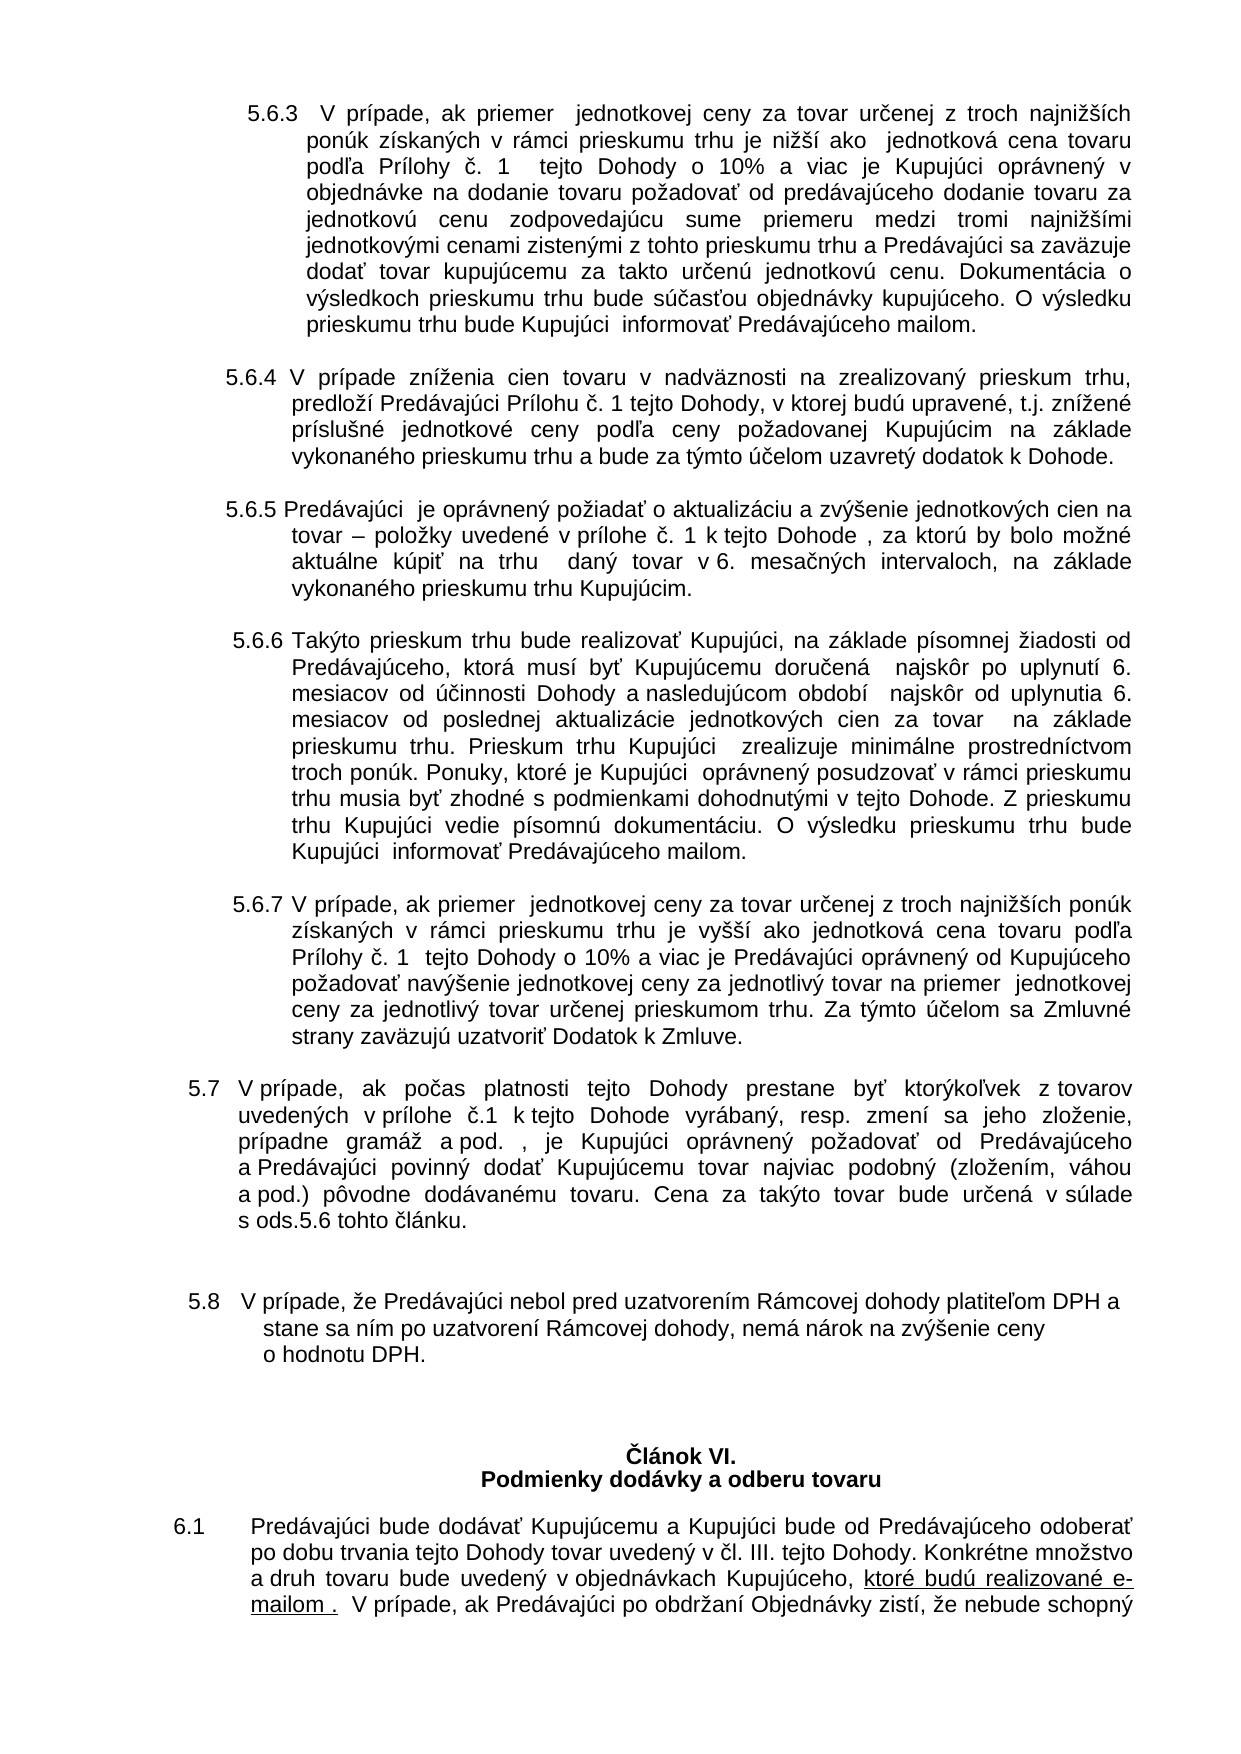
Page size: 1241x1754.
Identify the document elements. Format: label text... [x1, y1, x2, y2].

list V prípade, ak priemer jednotkovej ceny za tovar určenej z troch najnižších ponúk získaných v rámci prieskumu trhu je vyšší ako jednotková cena tovaru podľa Prílohy č. 1 tejto Dohody o 10% a viac je Predávajúci oprávnený od Kupujúceho požadovať navýšenie jednotkovej ceny za jednotlivý tovar na priemer jednotkovej ceny za jednotlivý tovar určenej prieskumom trhu. Za týmto účelom sa Zmluvné strany zaväzujú uzatvoriť Dodatok k Zmluve. [232, 891, 1132, 1049]
list Takýto prieskum trhu bude realizovať Kupujúci, na základe písomnej žiadosti od Predávajúceho, ktorá musí byť Kupujúcemu doručená najskôr po uplynutí 6. mesiacov od účinnosti Dohody a nasledujúcom období najskôr od uplynutia 6. mesiacov od poslednej aktualizácie jednotkových cien za tovar na základe prieskumu trhu. Prieskum trhu Kupujúci zrealizuje minimálne prostredníctvom troch ponúk. Ponuky, ktoré je Kupujúci oprávnený posudzovať v rámci prieskumu trhu musia byť zhodné s podmienkami dohodnutými v tejto Dohode. Z prieskumu trhu Kupujúci vedie písomnú dokumentáciu. O výsledku prieskumu trhu bude Kupujúci informovať Predávajúceho mailom. [232, 627, 1132, 864]
list 5.8 V prípade, že Predávajúci nebol pred uzatvorením Rámcovej dohody platiteľom DPH a stane sa ním po uzatvorení Rámcovej dohody, nemá nárok na zvýšenie ceny o hodnotu DPH. [188, 1288, 1132, 1367]
list 5.6.5 Predávajúci je oprávnený požiadať o aktualizáciu a zvýšenie jednotkových cien na tovar – položky uvedené v prílohe č. 1 k tejto Dohode , za ktorú by bolo možné aktuálne kúpiť na trhu daný tovar v 6. mesačných intervaloch, na základe vykonaného prieskumu trhu Kupujúcim. [225, 496, 1132, 601]
list 5.6.4 V prípade zníženia cien tovaru v nadväznosti na zrealizovaný prieskum trhu, predloží Predávajúci Prílohu č. 1 tejto Dohody, v ktorej budú upravené, t.j. znížené príslušné jednotkové ceny podľa ceny požadovanej Kupujúcim na základe vykonaného prieskumu trhu a bude za týmto účelom uzavretý dodatok k Dohode. [225, 364, 1132, 469]
list V prípade, ak počas platnosti tejto Dohody prestane byť ktorýkoľvek z tovarov uvedených v prílohe č.1 k tejto Dohode vyrábaný, resp. zmení sa jeho zloženie, prípadne gramáž a pod. , je Kupujúci oprávnený požadovať od Predávajúceho a Predávajúci povinný dodať Kupujúcemu tovar najviac podobný (zložením, váhou a pod.) pôvodne dodávanému tovaru. Cena za takýto tovar bude určená v súlade s ods.5.6 tohto článku. [188, 1075, 1132, 1233]
list 5.6.3 V prípade, ak priemer jednotkovej ceny za tovar určenej z troch najnižších ponúk získaných v rámci prieskumu trhu je nižší ako jednotková cena tovaru podľa Prílohy č. 1 tejto Dohody o 10% a viac je Kupujúci oprávnený v objednávke na dodanie tovaru požadovať od predávajúceho dodanie tovaru za jednotkovú cenu zodpovedajúcu sume priemeru medzi tromi najnižšími jednotkovými cenami zistenými z tohto prieskumu trhu a Predávajúci sa zaväzuje dodať tovar kupujúcemu za takto určenú jednotkovú cenu. Dokumentácia o výsledkoch prieskumu trhu bude súčasťou objednávky kupujúceho. O výsledku prieskumu trhu bude Kupujúci informovať Predávajúceho mailom. [247, 100, 1132, 337]
text Podmienky dodávky a odberu tovaru [229, 1469, 1132, 1492]
text Článok VI. [229, 1446, 1132, 1469]
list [173, 1514, 1133, 1618]
